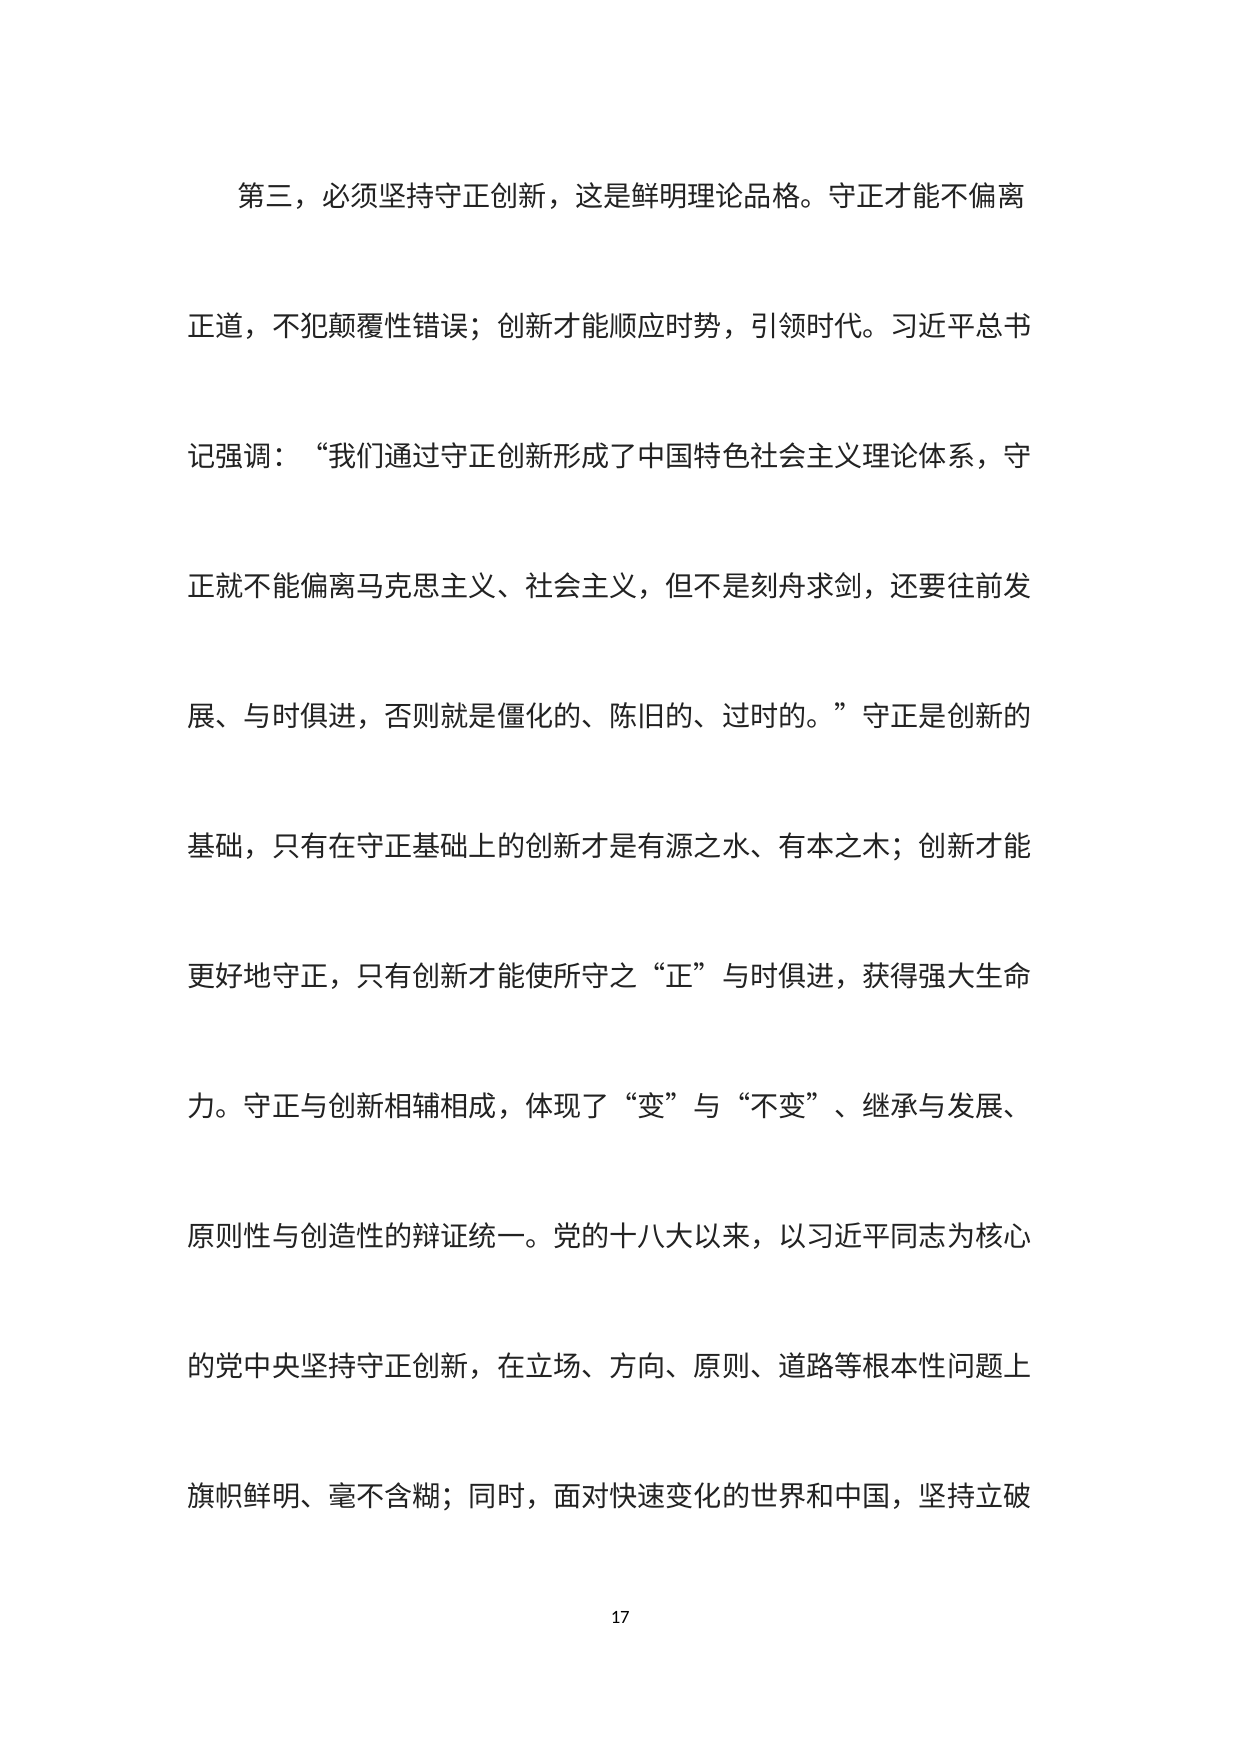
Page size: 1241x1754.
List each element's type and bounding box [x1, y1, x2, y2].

text [187, 162, 1053, 1527]
